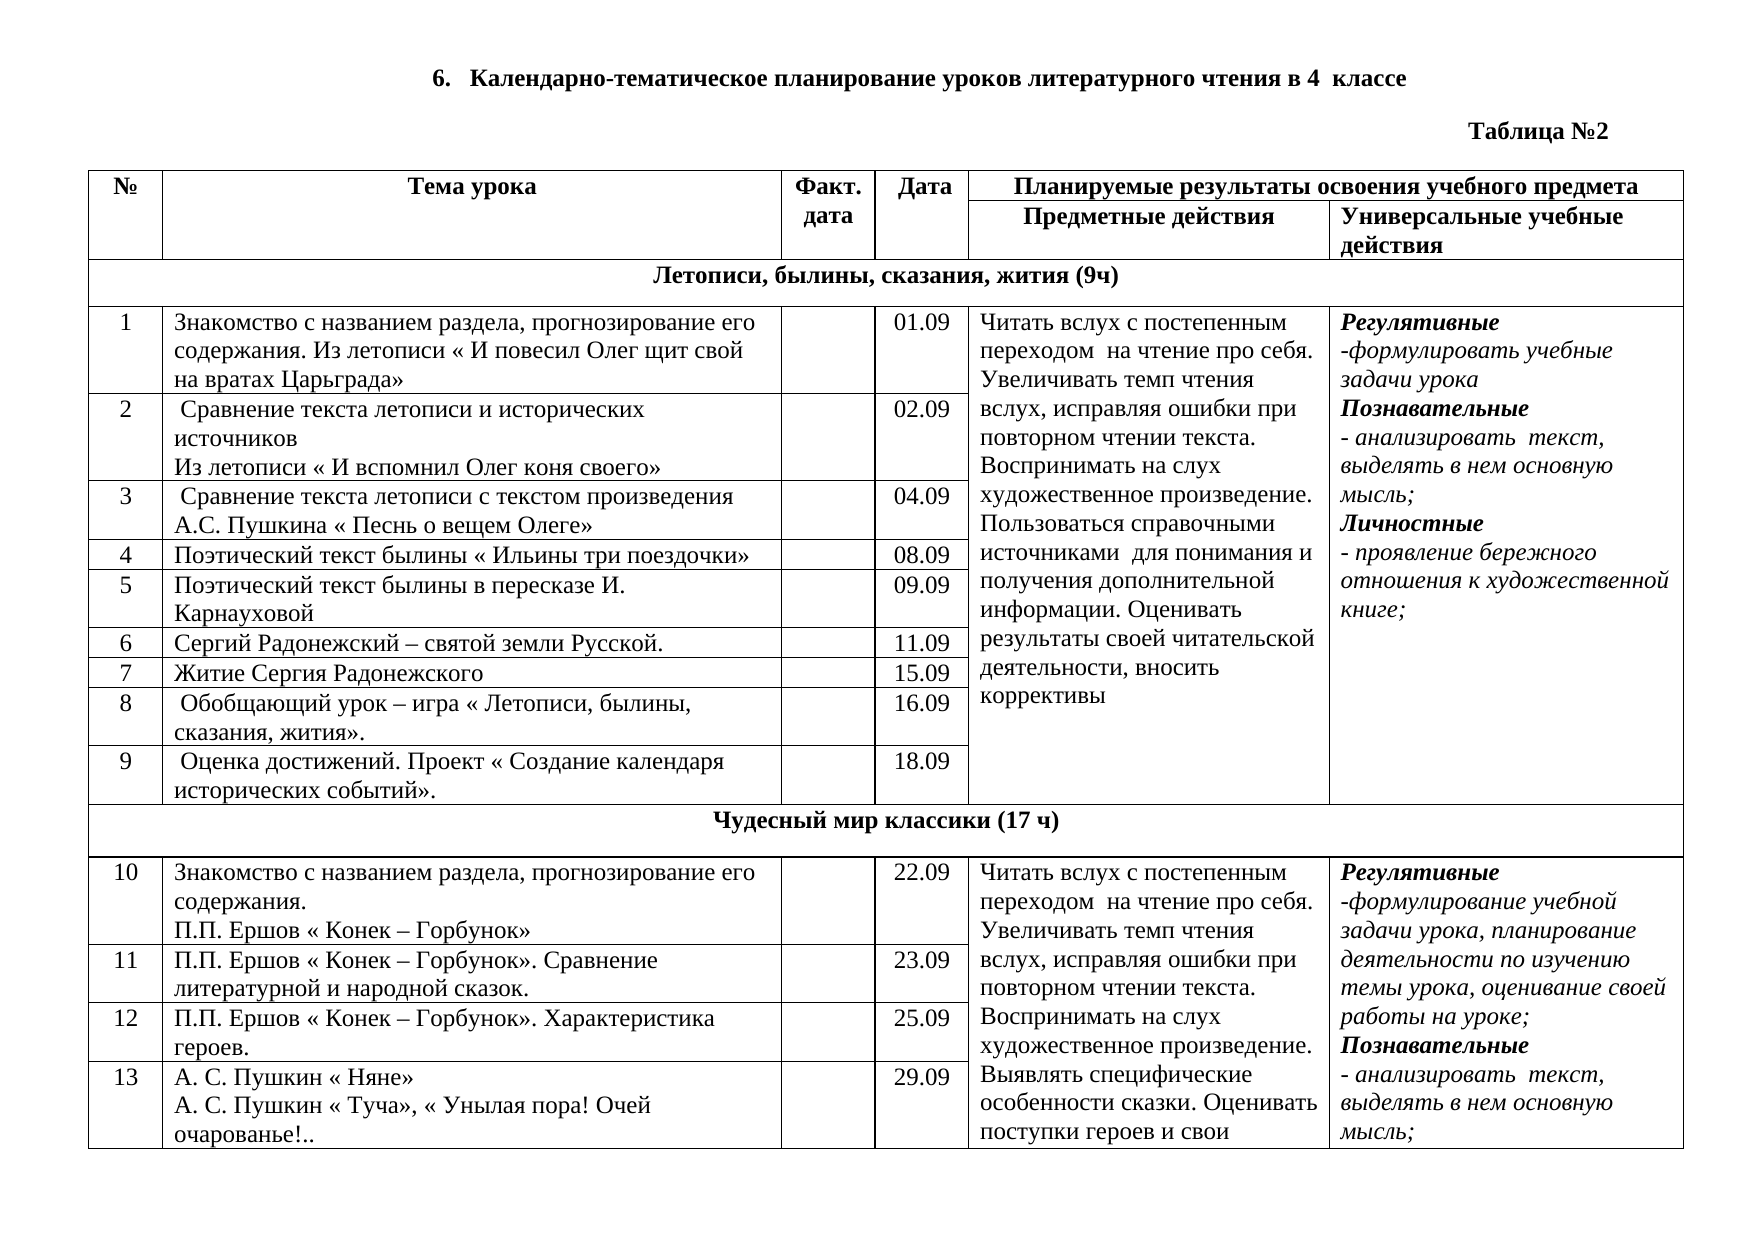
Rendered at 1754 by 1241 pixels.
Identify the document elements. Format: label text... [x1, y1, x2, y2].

table_cell [782, 540, 874, 569]
table_cell 13 [89, 1062, 162, 1148]
table_cell Регулятивные -формулировать учебные задачи урока Познавательные - анализировать текст, выделять в нем основную мысль; Личностные - проявление бережного отношения к художественной книге; [1330, 307, 1683, 804]
table_cell 04.09 [876, 481, 968, 539]
table_cell [782, 570, 874, 627]
table_cell Летописи, былины, сказания, жития (9ч) [89, 260, 1683, 306]
table_header № [89, 171, 162, 259]
table_header Тема урока [163, 171, 781, 259]
table_cell 7 [89, 658, 162, 687]
table_cell 3 [89, 481, 162, 539]
table_cell Чудесный мир классики (17 ч) [89, 805, 1683, 856]
table_cell [782, 1003, 874, 1061]
table_cell [782, 307, 874, 393]
table_cell Предметные действия [969, 201, 1329, 259]
table_cell 6 [89, 628, 162, 657]
list Календарно-тематическое планирование уроков литературного чтения в 4 классе [156, 63, 1683, 91]
table_cell 11 [89, 945, 162, 1002]
table_header Дата [876, 171, 968, 259]
text Таблица №2 [118, 116, 1683, 145]
table_header Планируемые результаты освоения учебного предмета [969, 171, 1683, 200]
table_cell 10 [89, 858, 162, 944]
table_cell Знакомство с названием раздела, прогнозирование его содержания. П.П. Ершов « Конек – Горбунок» [163, 858, 781, 944]
table_cell [782, 858, 874, 944]
table_cell 22.09 [876, 858, 968, 944]
table_cell 09.09 [876, 570, 968, 627]
table_cell Оценка достижений. Проект « Создание календаря исторических событий». [163, 746, 781, 804]
table_cell Обобщающий урок – игра « Летописи, былины, сказания, жития». [163, 688, 781, 745]
table_cell Житие Сергия Радонежского [163, 658, 781, 687]
table_header Факт. дата [782, 171, 874, 259]
table_cell Сравнение текста летописи и исторических источников Из летописи « И вспомнил Олег коня своего» [163, 394, 781, 480]
table_cell 4 [89, 540, 162, 569]
table_cell Читать вслух с постепенным переходом на чтение про себя. Увеличивать темп чтения вслух, исправляя ошибки при повторном чтении текста. Воспринимать на слух художественное произведение. Пользоваться справочными источниками для понимания и получения дополнительной информации. Оценивать результаты своей читательской деятельности, вносить коррективы [969, 307, 1329, 804]
table_cell [782, 628, 874, 657]
table_cell П.П. Ершов « Конек – Горбунок». Сравнение литературной и народной сказок. [163, 945, 781, 1002]
table_cell 12 [89, 1003, 162, 1061]
table_cell 01.09 [876, 307, 968, 393]
table_cell А. С. Пушкин « Няне» А. С. Пушкин « Туча», « Унылая пора! Очей очарованье!.. [163, 1062, 781, 1148]
table_cell [782, 945, 874, 1002]
table_cell 9 [89, 746, 162, 804]
table_cell Знакомство с названием раздела, прогнозирование его содержания. Из летописи « И повесил Олег щит свой на вратах Царьграда» [163, 307, 781, 393]
table_cell П.П. Ершов « Конек – Горбунок». Характеристика героев. [163, 1003, 781, 1061]
table_cell 23.09 [876, 945, 968, 1002]
table_cell [782, 746, 874, 804]
table_cell [782, 394, 874, 480]
table_cell [782, 1062, 874, 1148]
table_cell Универсальные учебные действия [1330, 201, 1683, 259]
table_cell Читать вслух с постепенным переходом на чтение про себя. Увеличивать темп чтения вслух, исправляя ошибки при повторном чтении текста. Воспринимать на слух художественное произведение. Выявлять специфические особенности сказки. Оценивать поступки героев и свои собственные под руководством учителя с точки зрения моральных ценностей. Находить необходимую информацию в книге, ориентироваться в учебной и художественной книге. Пользоваться справочными источниками для понимания и получения дополнительной информации. Оценивать результаты своей читательской деятельности, вносить коррективы. [969, 858, 1329, 1148]
table_cell 29.09 [876, 1062, 968, 1148]
table_cell 5 [89, 570, 162, 627]
table_cell 08.09 [876, 540, 968, 569]
table_cell 1 [89, 307, 162, 393]
table_cell 18.09 [876, 746, 968, 804]
table_cell 02.09 [876, 394, 968, 480]
table_cell 16.09 [876, 688, 968, 745]
table_cell [782, 481, 874, 539]
table_cell 25.09 [876, 1003, 968, 1061]
table_cell Поэтический текст былины в пересказе И. Карнауховой [163, 570, 781, 627]
table_cell Поэтический текст былины « Ильины три поездочки» [163, 540, 781, 569]
table_cell 8 [89, 688, 162, 745]
table_cell Сравнение текста летописи с текстом произведения А.С. Пушкина « Песнь о вещем Олеге» [163, 481, 781, 539]
table_cell 2 [89, 394, 162, 480]
table_cell Сергий Радонежский – святой земли Русской. [163, 628, 781, 657]
table_cell [782, 688, 874, 745]
table_cell Регулятивные -формулирование учебной задачи урока, планирование деятельности по изучению темы урока, оценивание своей работы на уроке; Познавательные - анализировать текст, выделять в нем основную мысль; Коммуникативные - отвечать на вопросы на основе художественного текста, - обсуждать в паре ответы на вопросы учебника, доказывать свою точку зрения; Личностные - проявление бережного отношения к художественной книге, формирование системы нравственных ценностей ( благородство, понимание, сочувствие), проявление интереса к произведениям классиков [1330, 858, 1683, 1148]
table_cell 15.09 [876, 658, 968, 687]
table_cell [782, 658, 874, 687]
table_cell 11.09 [876, 628, 968, 657]
